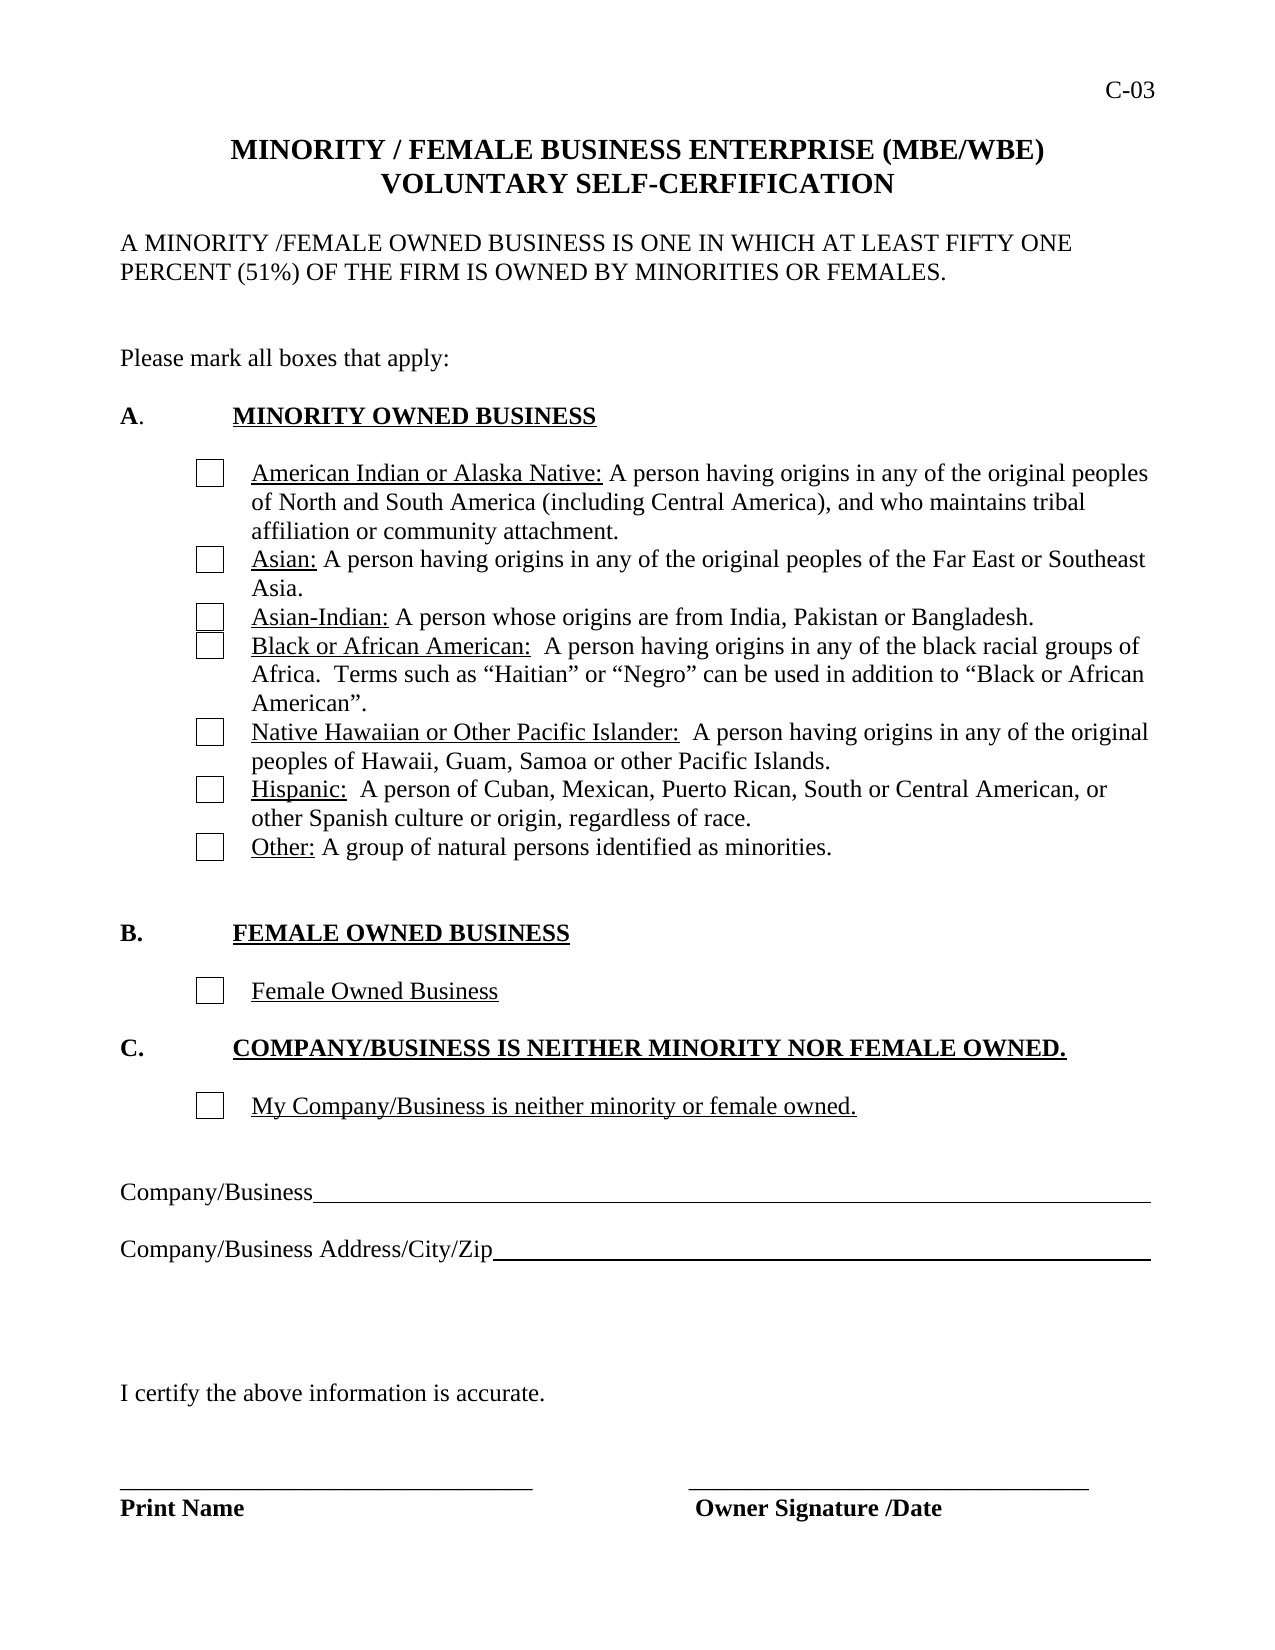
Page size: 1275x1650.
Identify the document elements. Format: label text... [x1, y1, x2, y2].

text Native Hawaiian or Other Pacific Islander: A person having origins in any of the original peoples of , Guam, Samoa or other . [195, 717, 1155, 774]
text Female Owned Business [195, 976, 1155, 1004]
text Hispanic: A person of Cuban, Mexican, Puerto Rican, South or Central American, or other Spanish culture or origin, regardless of race. [195, 774, 1155, 832]
text American Indian or Alaska Native: A person having origins in any of the original peoples of North and South America (including Central America), and who maintains tribal affiliation or community attachment. [195, 458, 1155, 544]
text Other: A group of natural persons identified as minorities. [195, 832, 1155, 861]
text VOLUNTARY SELF-CERFIFICATION [120, 166, 1155, 199]
text A MINORITY /FEMALE OWNED BUSINESS IS ONE IN WHICH AT LEAST FIFTY ONE PERCENT (51%) OF THE FIRM IS OWNED BY MINORITIES OR FEMALES. [120, 228, 1155, 286]
text Asian-Indian: A person whose origins are from India, Pakistan or Bangladesh. [195, 602, 1155, 631]
text Company/Business Address/City/Zip [120, 1234, 1155, 1263]
text Asian: A person having origins in any of the original peoples of the Far East or Southeast Asia. [195, 544, 1155, 602]
text B. FEMALE OWNED BUSINESS [120, 918, 1155, 947]
text Print Name Owner Signature /Date [120, 1493, 1155, 1522]
text I certify the above information is accurate. [120, 1378, 1155, 1407]
text A. MINORITY OWNED BUSINESS [120, 401, 1155, 429]
text Black or African American: A person having origins in any of the black racial groups of Africa. Terms such as “Haitian” or “Negro” can be used in addition to “Black or African American”. [195, 631, 1155, 717]
text MINORITY / FEMALE BUSINESS (MBE/WBE) [120, 132, 1155, 166]
text Please mark all boxes that apply: [120, 343, 1155, 372]
text C. COMPANY/BUSINESS IS NEITHER MINORITY NOR FEMALE OWNED. [120, 1033, 1155, 1062]
text Company/Business [120, 1177, 1155, 1206]
text _________________________________ ________________________________ [120, 1464, 1155, 1493]
text My Company/Business is neither minority or female owned. [195, 1091, 1155, 1119]
